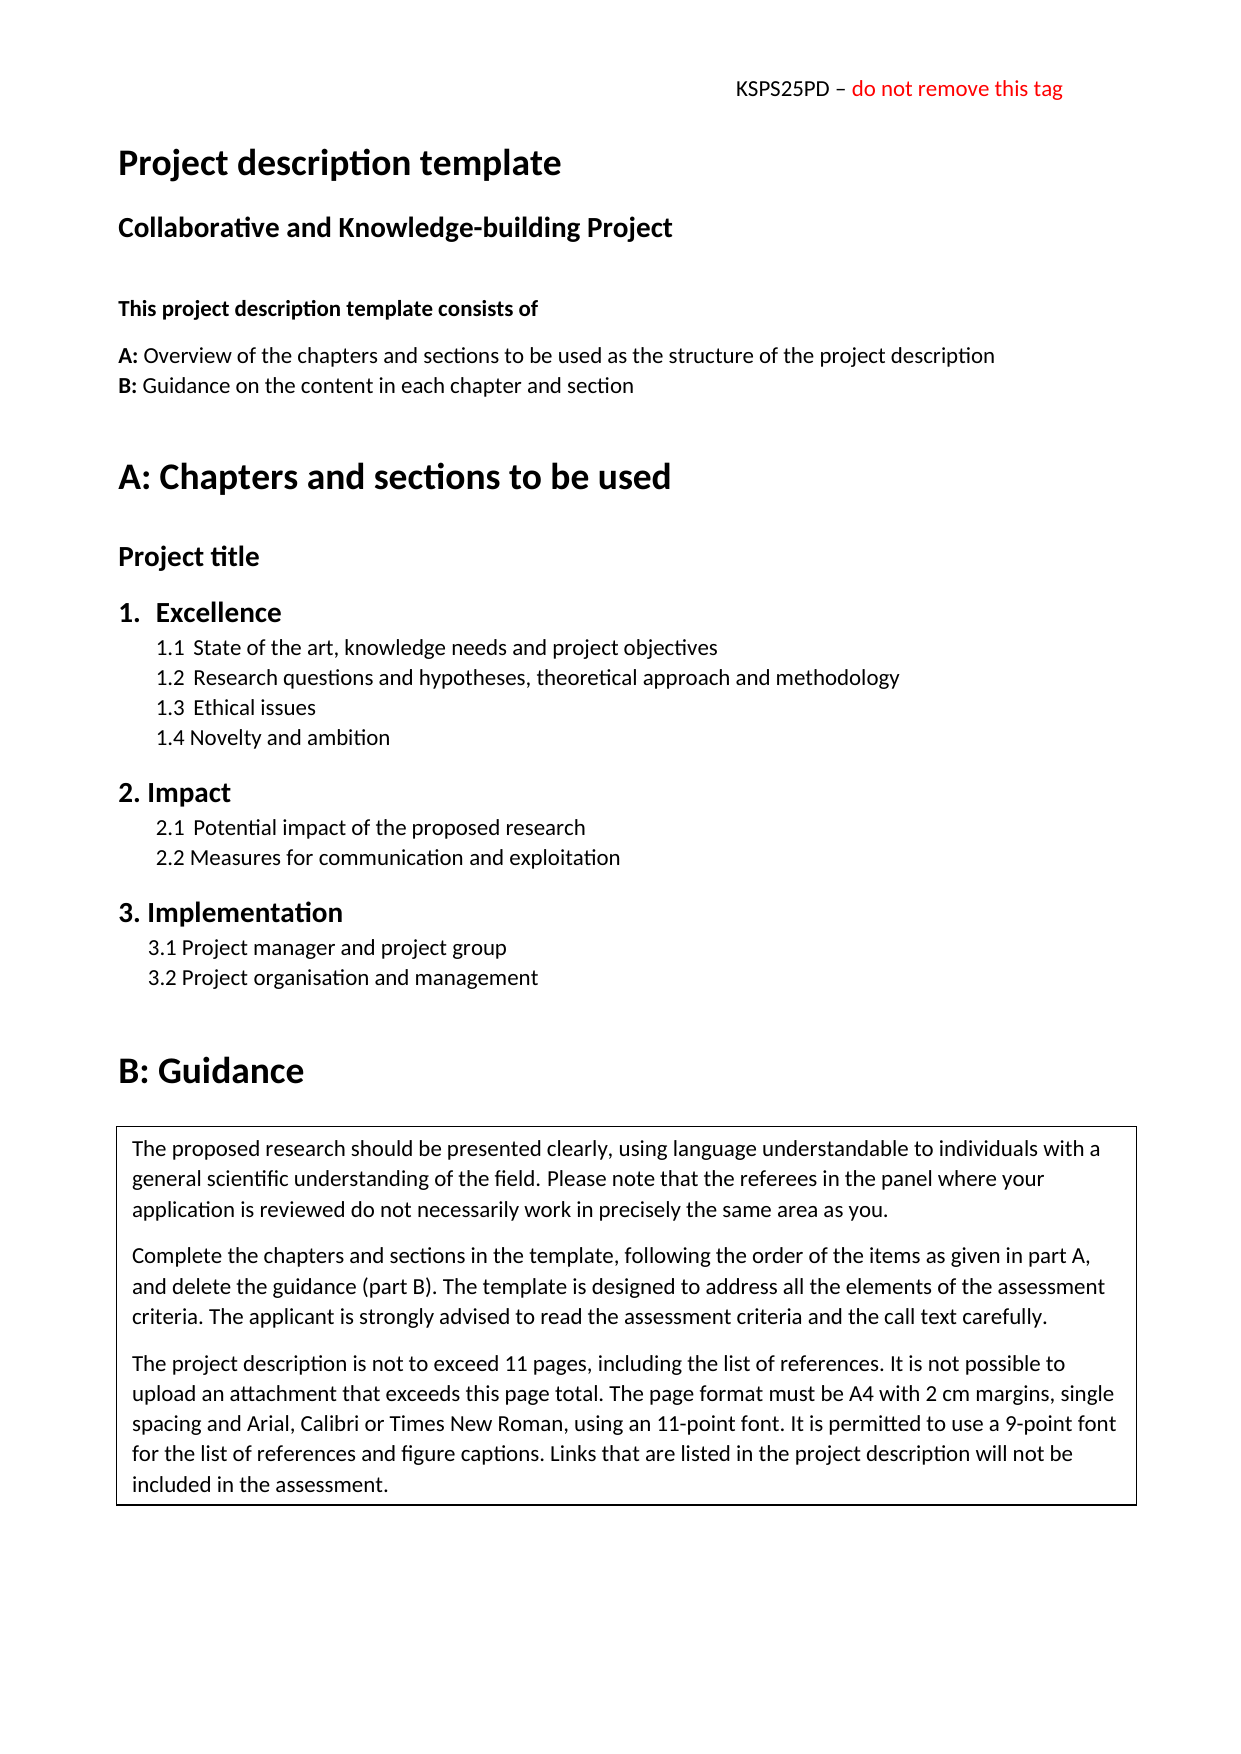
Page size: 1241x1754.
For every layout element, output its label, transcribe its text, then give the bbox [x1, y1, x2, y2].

list State of the art, knowledge needs and project objectives [156, 633, 1122, 661]
text Project title [118, 538, 1122, 574]
subtitle 3. Implementation [118, 894, 1122, 930]
list Research questions and hypotheses, theoretical approach and methodology [156, 663, 1122, 691]
subtitle Collaborative and Knowledge-building Project [118, 209, 1122, 245]
text A: Overview of the chapters and sections to be used as the structure of the project description [118, 341, 1122, 369]
text 3.2 Project organisation and management [148, 963, 1122, 991]
subtitle Project description template [118, 139, 1122, 185]
subtitle 2. Impact [118, 774, 1122, 810]
list Ethical issues [156, 693, 1122, 721]
subtitle Excellence [118, 594, 1122, 630]
text 2.2 Measures for communication and exploitation [118, 843, 1122, 871]
text 3.1 Project manager and project group [148, 933, 1122, 961]
subtitle A: Chapters and sections to be used [118, 453, 1122, 499]
text 1.4 Novelty and ambition [156, 723, 1122, 752]
subtitle B: Guidance [118, 1047, 1122, 1093]
text This project description template consists of [118, 294, 1122, 323]
text B: Guidance on the content in each chapter and section [118, 372, 1122, 400]
list Potential impact of the proposed research [156, 813, 1122, 841]
